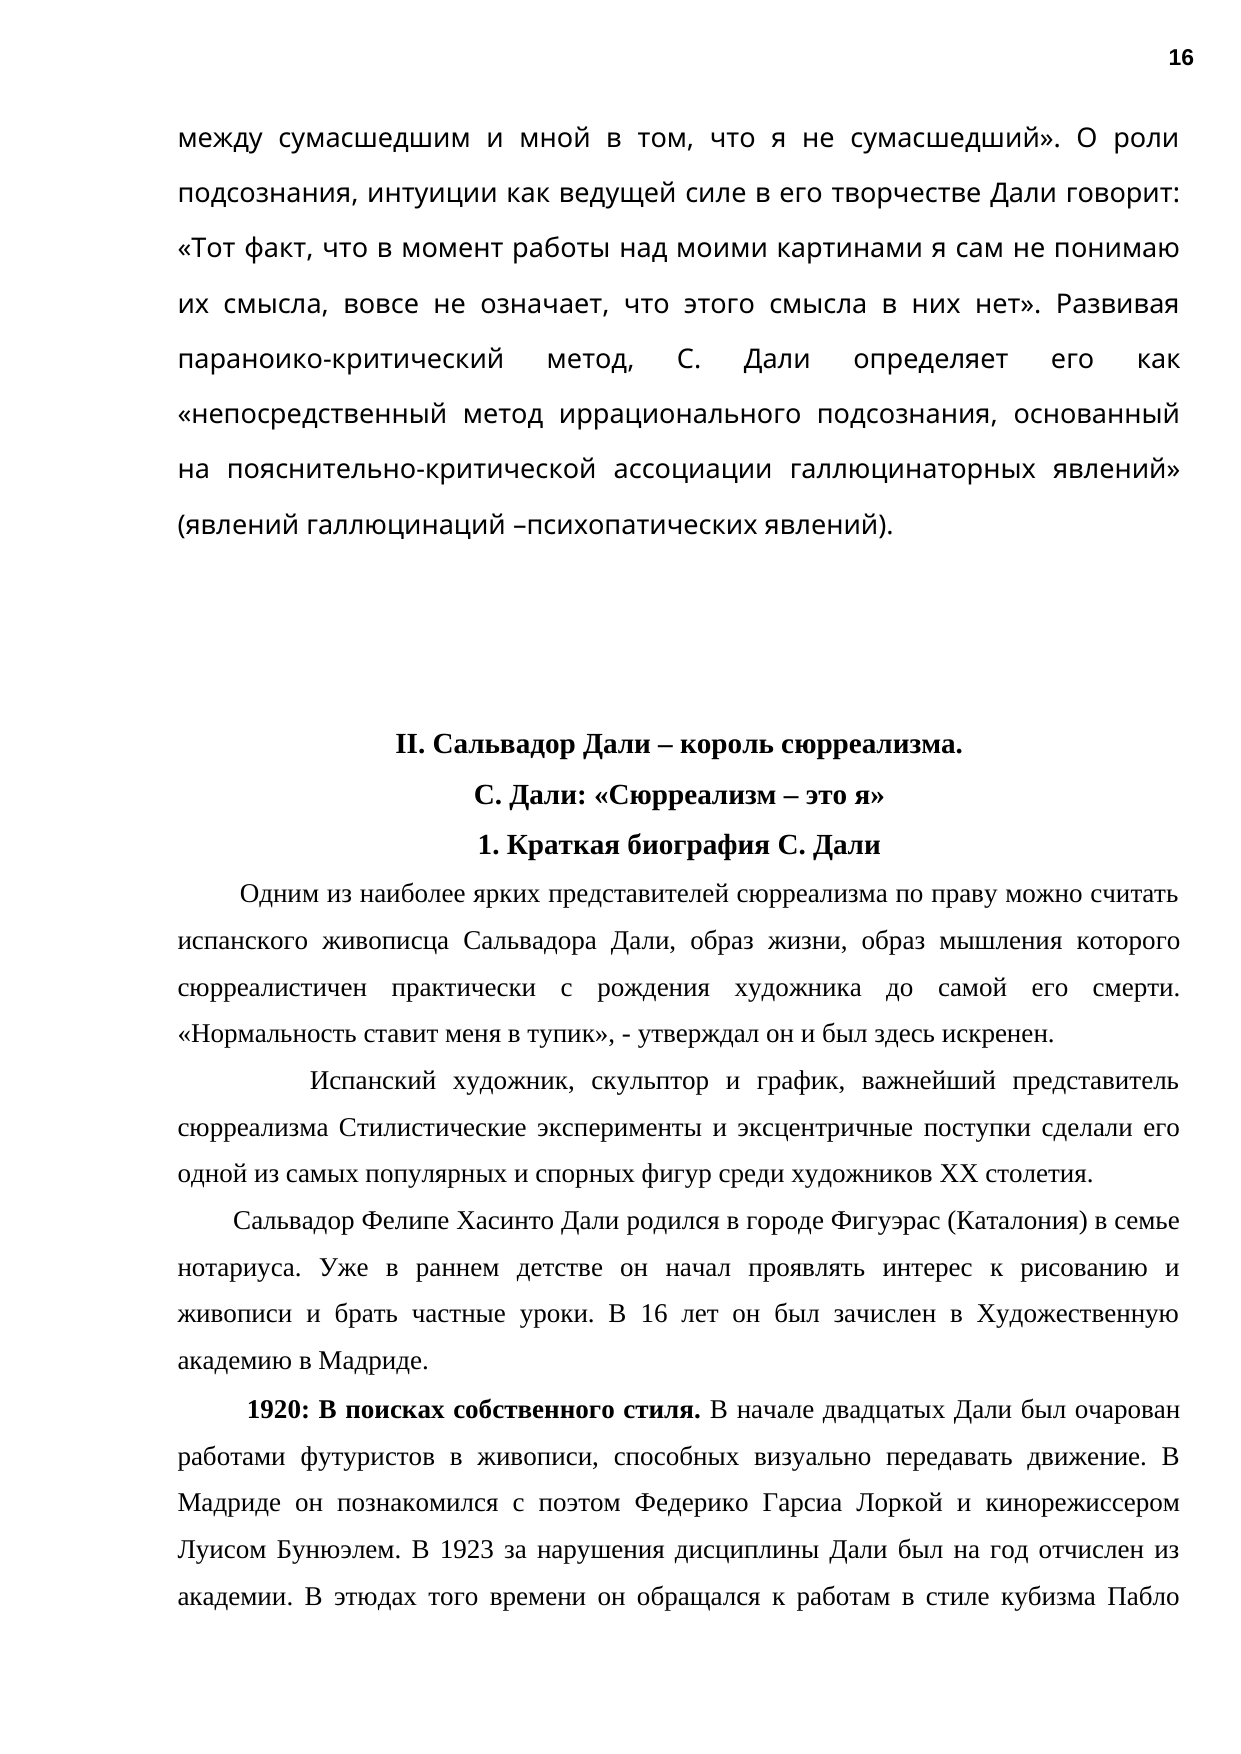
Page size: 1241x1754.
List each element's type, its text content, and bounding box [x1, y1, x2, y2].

text Сальвадор Фелипе Хасинто Дали родился в городе Фигуэрас (Каталония) в семье нотариуса. Уже в раннем детстве он начал проявлять интерес к рисованию и живописи и брать частные уроки. В 16 лет он был зачислен в Художественную академию в Мадриде. [177, 1204, 1181, 1375]
text С. Дали: «Сюрреализм – это я» [177, 777, 1181, 810]
text 1. Краткая биография С. Дали [177, 827, 1181, 861]
text Одним из наиболее ярких представителей сюрреализма по праву можно считать испанского живописца Сальвадора Дали, образ жизни, образ мышления которого сюрреалистичен практически с рождения художника до самой его смерти. «Нормальность ставит меня в тупик», - утверждал он и был здесь искренен. [177, 877, 1181, 1049]
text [177, 118, 1181, 542]
text Испанский художник, скульптор и график, важнейший представитель сюрреализма Стилистические эксперименты и эксцентричные поступки сделали его одной из самых популярных и спорных фигур среди художников XX столетия. [177, 1064, 1181, 1189]
text II. Сальвадор Дали – король сюрреализма. [177, 727, 1181, 760]
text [177, 1393, 1181, 1611]
